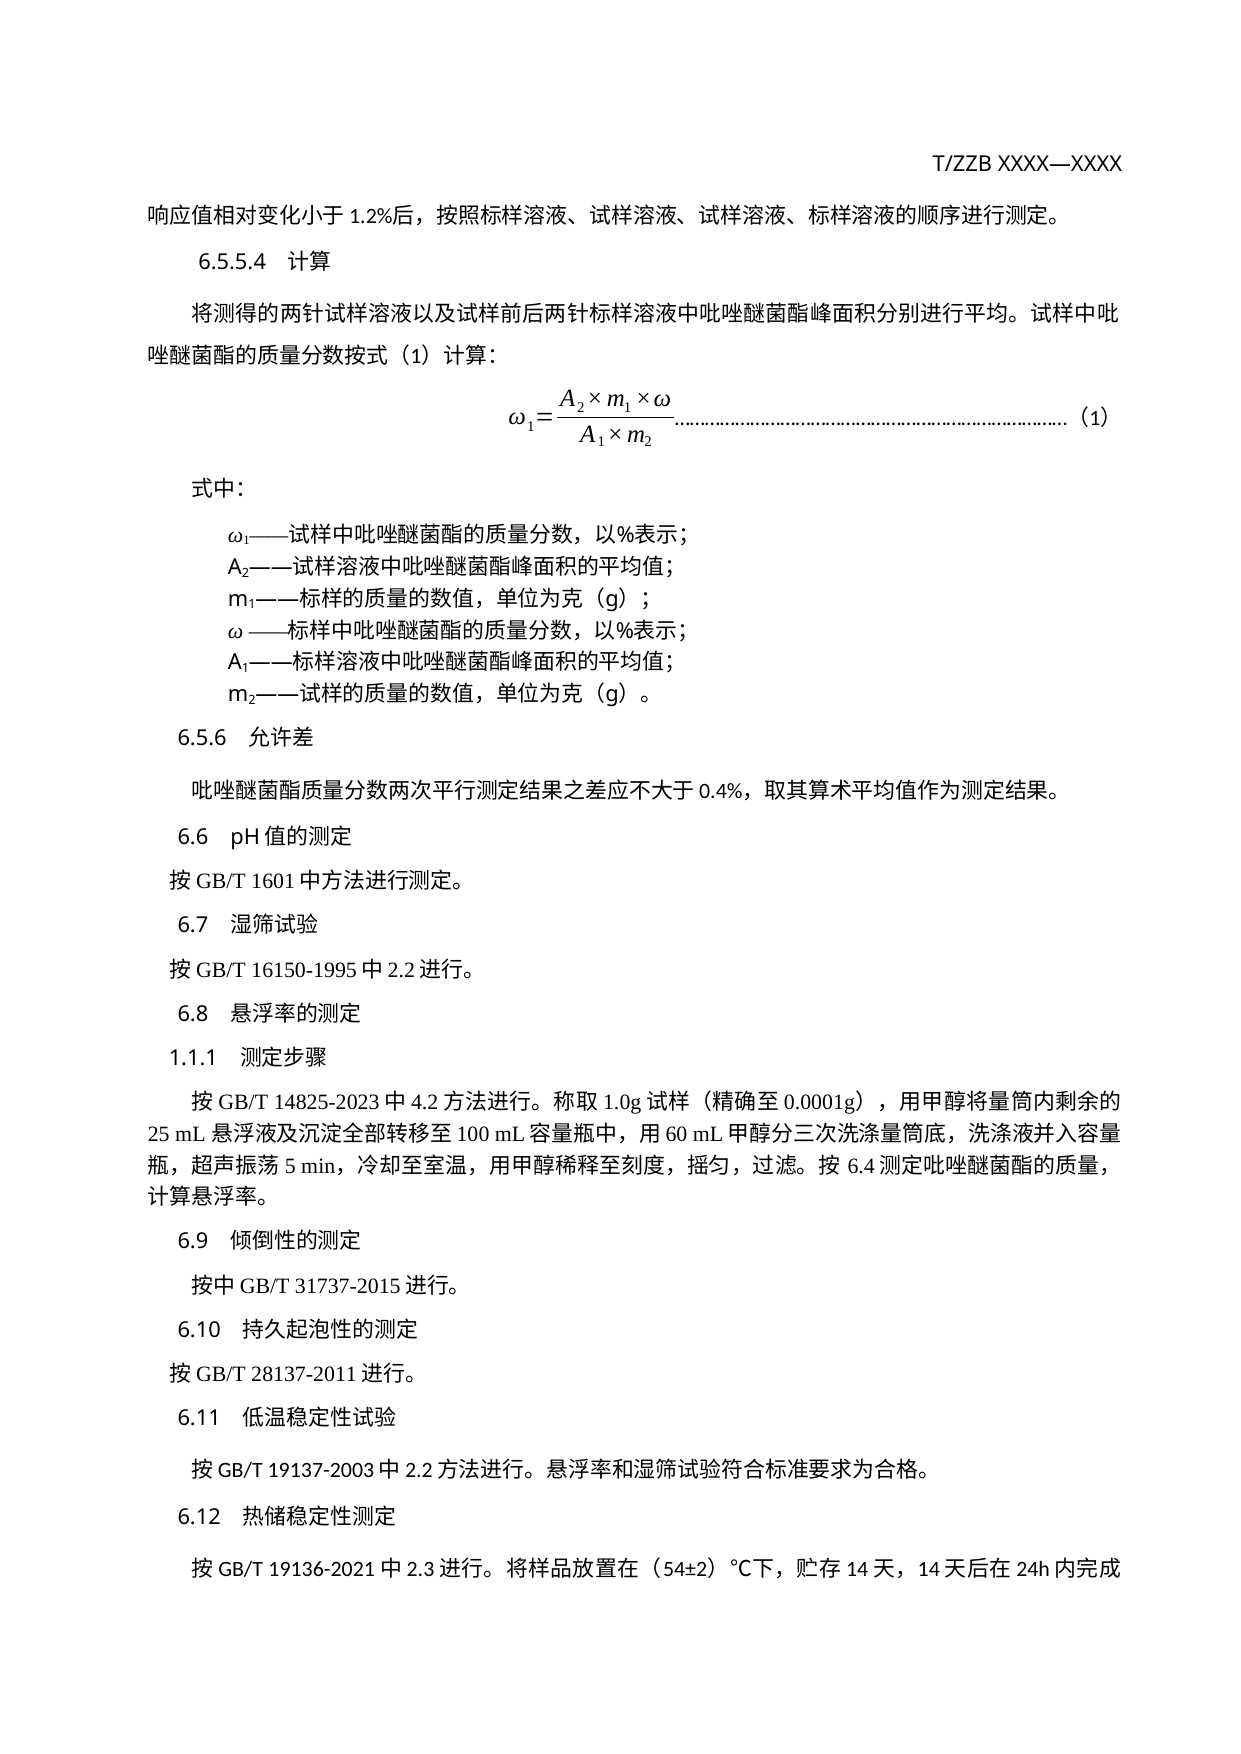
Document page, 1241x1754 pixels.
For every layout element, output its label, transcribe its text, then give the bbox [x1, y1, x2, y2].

text 允许差 [177, 720, 1122, 752]
text 测定步骤 [148, 1040, 1122, 1072]
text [148, 1543, 1122, 1585]
text 吡唑醚菌酯质量分数两次平行测定结果之差应不大于0.4%，取其算术平均值作为测定结果。 [148, 765, 1122, 806]
text 计算 [177, 244, 1122, 276]
text ……………………………………………………………………（1） [148, 384, 1122, 451]
text 按GB/T 1601中方法进行测定。 [148, 863, 1122, 895]
text ω ——标样中吡唑醚菌酯的质量分数，以%表示； [207, 613, 1122, 644]
text 悬浮率的测定 [177, 996, 1122, 1027]
text 热储稳定性测定 [177, 1499, 1122, 1531]
text 湿筛试验 [177, 907, 1122, 939]
text ω1——试样中吡唑醚菌酯的质量分数，以%表示； [207, 517, 1122, 549]
text 按中GB/T 31737-2015进行。 [148, 1268, 1122, 1299]
text A2——试样溶液中吡唑醚菌酯峰面积的平均值； [207, 549, 1122, 581]
text 按GB/T 16150-1995中2.2进行。 [148, 952, 1122, 983]
text m2——试样的质量的数值，单位为克（g）。 [207, 676, 1122, 708]
text 倾倒性的测定 [177, 1223, 1122, 1255]
text 持久起泡性的测定 [177, 1312, 1122, 1344]
text 式中： [148, 463, 1122, 505]
text m1——标样的质量的数值，单位为克（g）； [207, 581, 1122, 613]
text 按GB/T 19137-2003中2.2方法进行。悬浮率和湿筛试验符合标准要求为合格。 [148, 1444, 1122, 1486]
text A1——标样溶液中吡唑醚菌酯峰面积的平均值； [207, 644, 1122, 676]
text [148, 190, 1122, 232]
text 按GB/T 28137-2011进行。 [148, 1356, 1122, 1388]
text pH值的测定 [177, 819, 1122, 851]
text 将测得的两针试样溶液以及试样前后两针标样溶液中吡唑醚菌酯峰面积分别进行平均。试样中吡唑醚菌酯的质量分数按式（1）计算： [148, 288, 1122, 372]
text 按GB/T 14825-2023中4.2方法进行。称取1.0g试样（精确至0.0001g），用甲醇将量筒内剩余的25 mL 悬浮液及沉淀全部转移至100 mL容量瓶中，用60 mL甲醇分三次洗涤量筒底，洗涤液并入容量瓶，超声振荡5 min，冷却至室温，用甲醇稀释至刻度，摇匀，过滤。按6.4测定吡唑醚菌酯的质量，计算悬浮率。 [148, 1084, 1122, 1211]
text 低温稳定性试验 [177, 1400, 1122, 1432]
